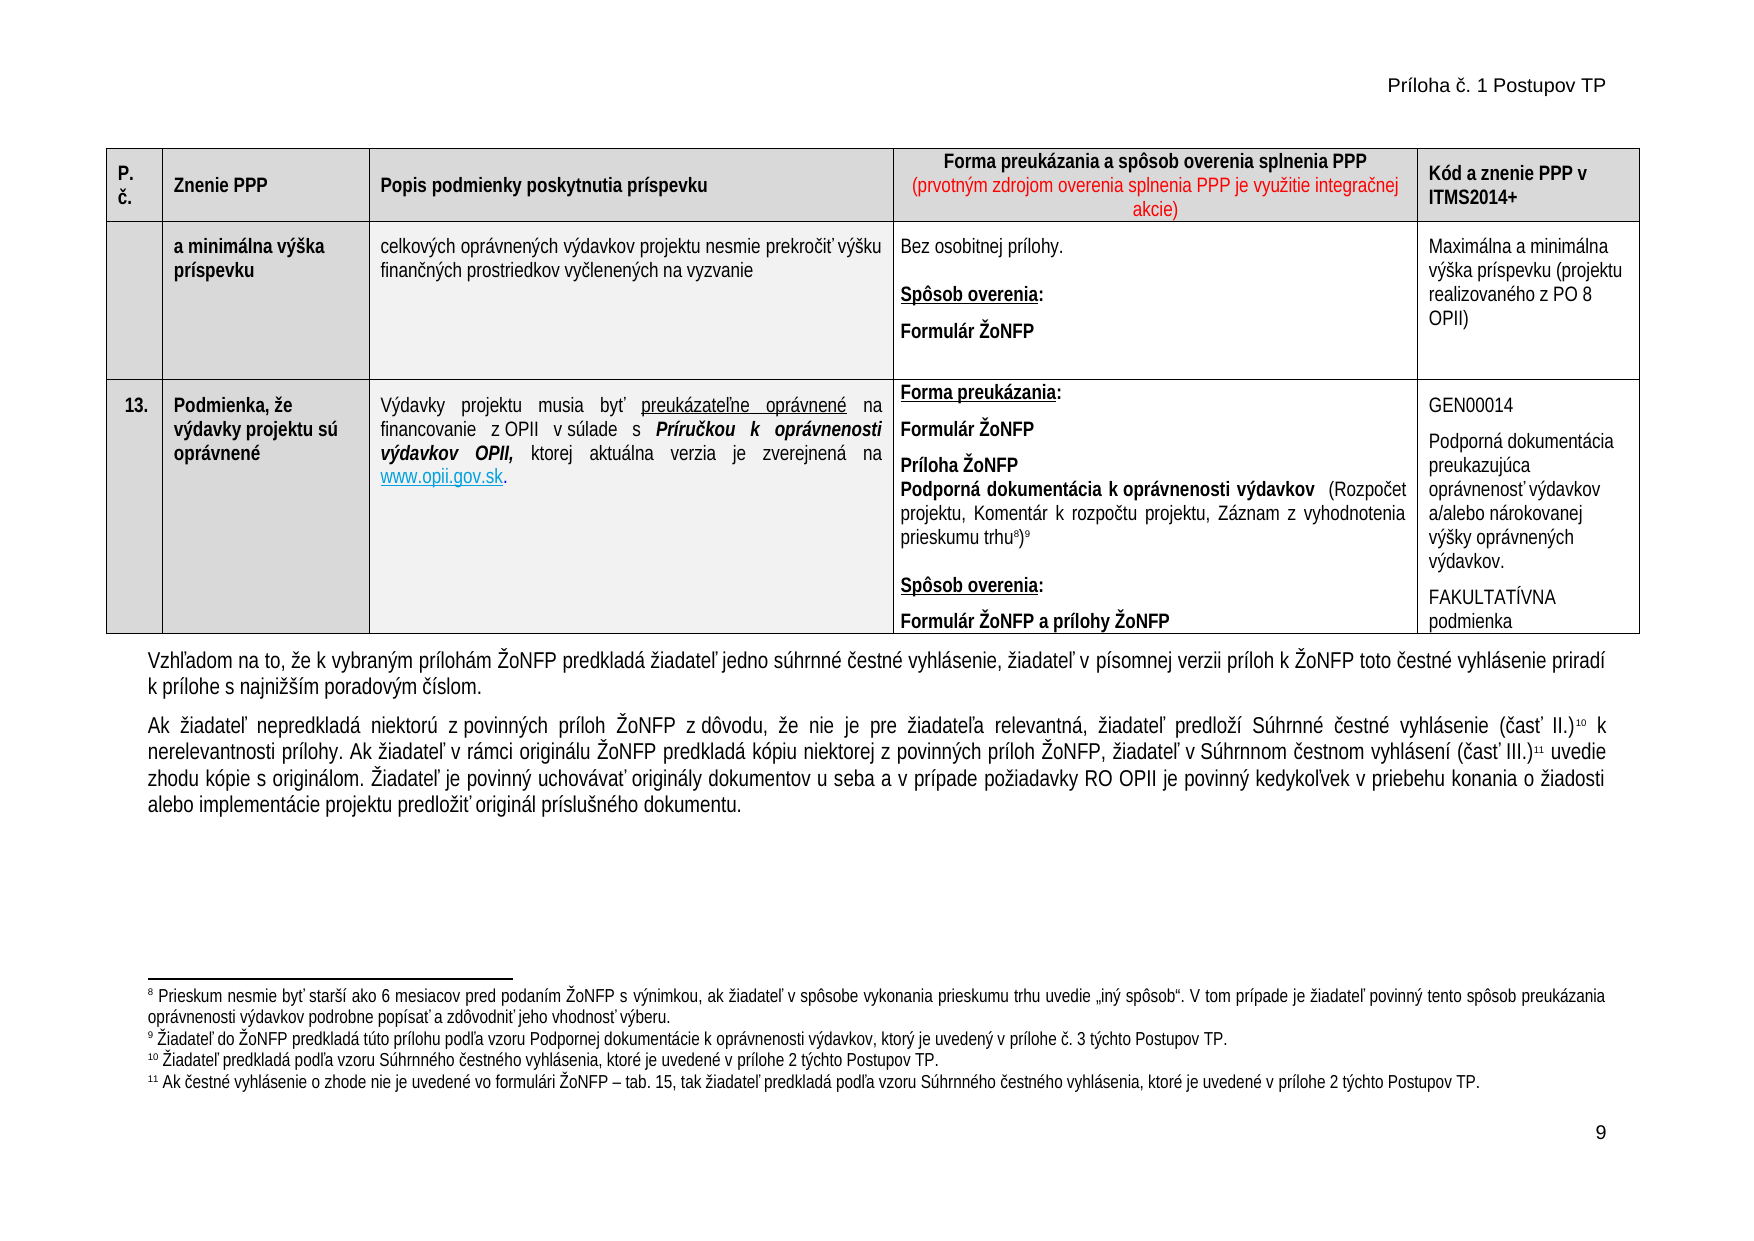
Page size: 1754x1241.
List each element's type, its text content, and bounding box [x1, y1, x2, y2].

table_cell GEN00014 Podporná dokumentácia preukazujúca oprávnenosť výdavkov a/alebo nárokovanej výšky oprávnených výdavkov. FAKULTATÍVNA podmienka [1418, 380, 1639, 633]
table_cell Maximálna a minimálna výška príspevku [163, 222, 369, 379]
table_cell [107, 380, 162, 633]
text Ak žiadateľ nepredkladá niektorú z povinných príloh ŽoNFP z dôvodu, že nie je pre žiadateľa relevantná, žiadateľ predloží Súhrnné čestné vyhlásenie (časť II.) k nerelevantnosti prílohy. Ak žiadateľ v rámci originálu ŽoNFP predkladá kópiu niektorej z povinných príloh ŽoNFP, žiadateľ v Súhrnnom čestnom vyhlásení (časť III.) uvedie zhodu kópie s originálom. Žiadateľ je povinný uchovávať originály dokumentov u seba a v prípade požiadavky RO OPII je povinný kedykoľvek v priebehu konania o žiadosti alebo implementácie projektu predložiť originál príslušného dokumentu. [148, 712, 1606, 817]
table_cell [107, 222, 162, 379]
table_cell GEN01105 Maximálna a minimálna výška príspevku (projektu realizovaného z PO 8 OPII) [1418, 222, 1639, 379]
table_header P. č. [107, 149, 162, 221]
text Vzhľadom na to, že k vybraným prílohám ŽoNFP predkladá žiadateľ jedno súhrnné čestné vyhlásenie, žiadateľ v písomnej verzii príloh k ŽoNFP toto čestné vyhlásenie priradí k prílohe s najnižším poradovým číslom. [148, 647, 1606, 699]
table_header Kód a znenie PPP v ITMS2014+ [1418, 149, 1639, 221]
table_cell Forma preukázania: Bez osobitnej prílohy. Spôsob overenia: Formulár ŽoNFP [894, 222, 1417, 379]
table_header Znenie PPP [163, 149, 369, 221]
table_cell Podmienka, že výdavky projektu sú oprávnené [163, 380, 369, 633]
table_cell Výdavky projektu musia byť preukázateľne oprávnené na financovanie z OPII v súlade s Príručkou k oprávnenosti výdavkov OPII, ktorej aktuálna verzia je zverejnená na www.opii.gov.sk. [370, 380, 893, 633]
table_header Popis podmienky poskytnutia príspevku [370, 149, 893, 221]
table_cell Forma preukázania: Formulár ŽoNFP Príloha ŽoNFP Podporná dokumentácia k oprávnenosti výdavkov (Rozpočet projektu, Komentár k rozpočtu projektu, Záznam z vyhodnotenia prieskumu trhu) Spôsob overenia: Formulár ŽoNFP a prílohy ŽoNFP [894, 380, 1417, 633]
table_header Forma preukázania a spôsob overenia splnenia PPP (prvotným zdrojom overenia splnenia PPP je využitie integračnej akcie) [894, 149, 1417, 221]
